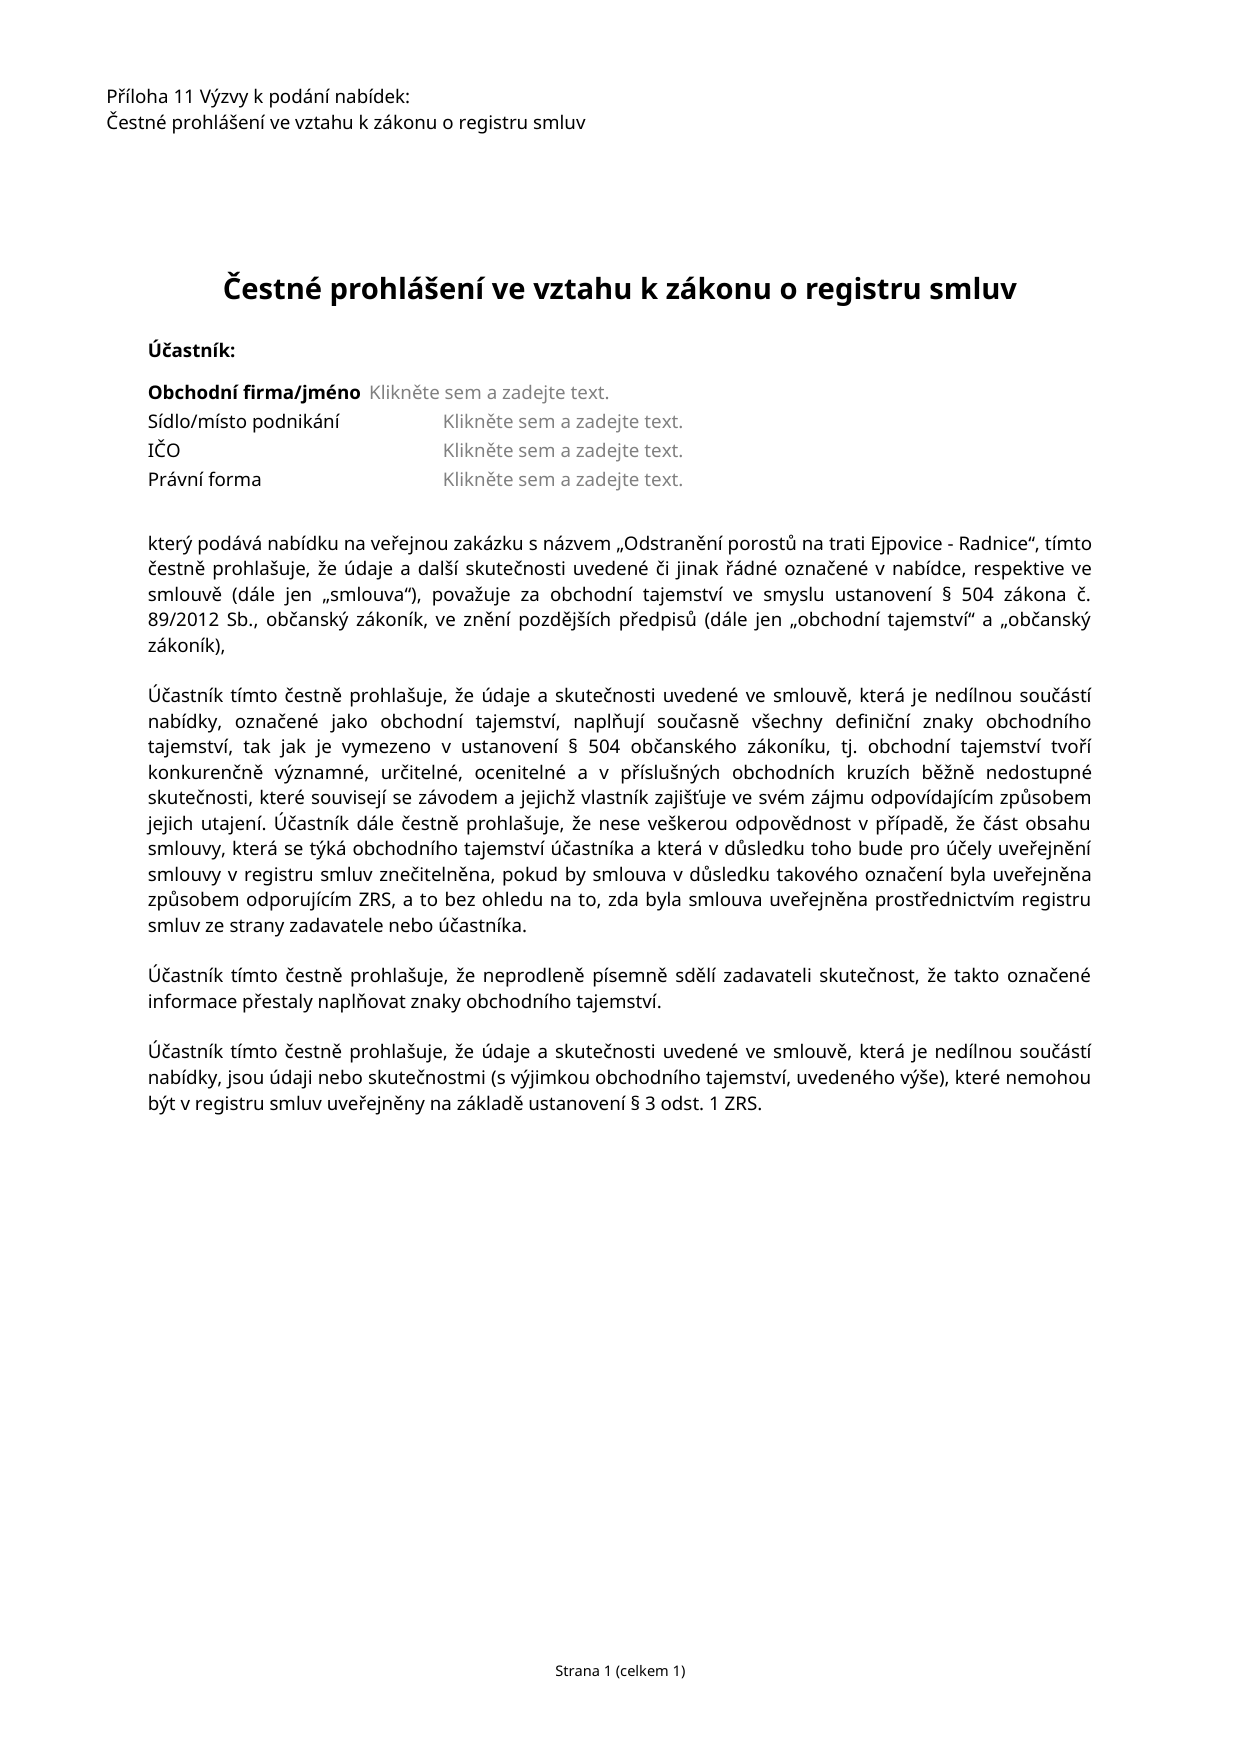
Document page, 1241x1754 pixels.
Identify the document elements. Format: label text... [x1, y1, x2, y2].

text který podává nabídku na veřejnou zakázku s názvem „Odstranění porostů na trati Ejpovice - Radnice“, tímto čestně prohlašuje, že údaje a další skutečnosti uvedené či jinak řádné označené v nabídce, respektive ve smlouvě (dále jen „smlouva“), považuje za obchodní tajemství ve smyslu ustanovení § 504 zákona č. 89/2012 Sb., občanský zákoník, ve znění pozdějších předpisů (dále jen „obchodní tajemství“ a „občanský zákoník), [148, 530, 1093, 658]
text IČO [148, 434, 1093, 463]
text Účastník: [148, 333, 1093, 364]
text Právní forma [148, 463, 1093, 492]
text Obchodní firma/jméno [148, 376, 1093, 405]
text Účastník tímto čestně prohlašuje, že údaje a skutečnosti uvedené ve smlouvě, která je nedílnou součástí nabídky, označené jako obchodní tajemství, naplňují současně všechny definiční znaky obchodního tajemství, tak jak je vymezeno v ustanovení § 504 občanského zákoníku, tj. obchodní tajemství tvoří konkurenčně významné, určitelné, ocenitelné a v příslušných obchodních kruzích běžně nedostupné skutečnosti, které souvisejí se závodem a jejichž vlastník zajišťuje ve svém zájmu odpovídajícím způsobem jejich utajení. Účastník dále čestně prohlašuje, že nese veškerou odpovědnost v případě, že část obsahu smlouvy, která se týká obchodního tajemství účastníka a která v důsledku toho bude pro účely uveřejnění smlouvy v registru smluv znečitelněna, pokud by smlouva v důsledku takového označení byla uveřejněna způsobem odporujícím ZRS, a to bez ohledu na to, zda byla smlouva uveřejněna prostřednictvím registru smluv ze strany zadavatele nebo účastníka. [148, 683, 1093, 938]
text Účastník tímto čestně prohlašuje, že údaje a skutečnosti uvedené ve smlouvě, která je nedílnou součástí nabídky, jsou údaji nebo skutečnostmi (s výjimkou obchodního tajemství, uvedeného výše), které nemohou být v registru smluv uveřejněny na základě ustanovení § 3 odst. 1 ZRS. [148, 1039, 1093, 1115]
text Sídlo/místo podnikání [148, 405, 1093, 434]
text Účastník tímto čestně prohlašuje, že neprodleně písemně sdělí zadavateli skutečnost, že takto označené informace přestaly naplňovat znaky obchodního tajemství. [148, 963, 1093, 1014]
title Čestné prohlášení ve vztahu k zákonu o registru smluv [148, 268, 1093, 308]
